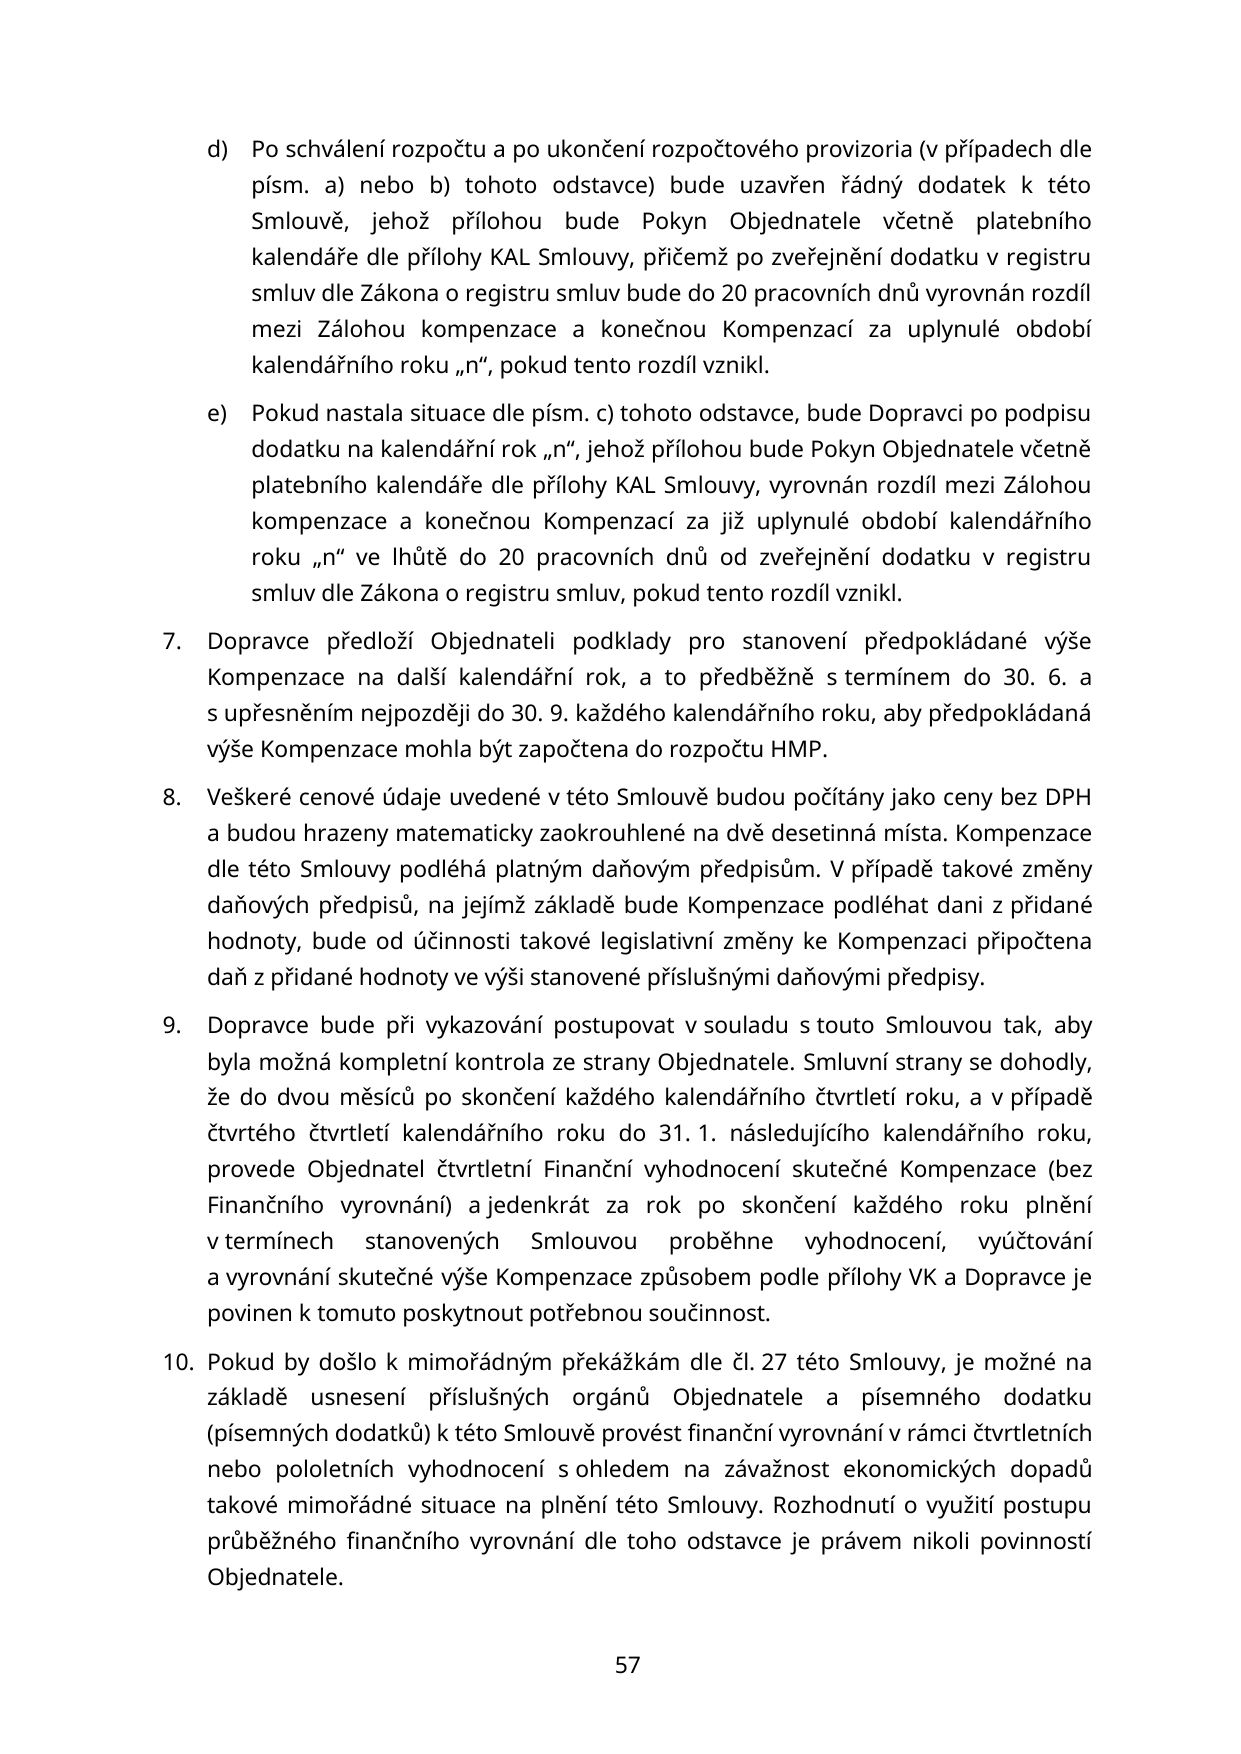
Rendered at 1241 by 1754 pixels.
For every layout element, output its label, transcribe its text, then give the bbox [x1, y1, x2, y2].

list Veškeré cenové údaje uvedené v této Smlouvě budou počítány jako ceny bez DPH a budou hrazeny matematicky zaokrouhlené na dvě desetinná místa. Kompenzace dle této Smlouvy podléhá platným daňovým předpisům. V případě takové změny daňových předpisů, na jejímž základě bude Kompenzace podléhat dani z přidané hodnoty, bude od účinnosti takové legislativní změny ke Kompenzaci připočtena daň z přidané hodnoty ve výši stanovené příslušnými daňovými předpisy. [162, 781, 1093, 992]
list Dopravce předloží Objednateli podklady pro stanovení předpokládané výše Kompenzace na další kalendářní rok, a to předběžně s termínem do 30. 6. a s upřesněním nejpozději do 30. 9. každého kalendářního roku, aby předpokládaná výše Kompenzace mohla být započtena do rozpočtu HMP. [162, 625, 1093, 764]
list Pokud by došlo k mimořádným překážkám dle čl. 27 této Smlouvy, je možné na základě usnesení příslušných orgánů Objednatele a písemného dodatku (písemných dodatků) k této Smlouvě provést finanční vyrovnání v rámci čtvrtletních nebo pololetních vyhodnocení s ohledem na závažnost ekonomických dopadů takové mimořádné situace na plnění této Smlouvy. Rozhodnutí o využití postupu průběžného finančního vyrovnání dle toho odstavce je právem nikoli povinností Objednatele. [162, 1345, 1093, 1592]
list Po schválení rozpočtu a po ukončení rozpočtového provizoria (v případech dle písm. a) nebo b) tohoto odstavce) bude uzavřen řádný dodatek k této Smlouvě, jehož přílohou bude Pokyn Objednatele včetně platebního kalendáře dle přílohy KAL Smlouvy, přičemž po zveřejnění dodatku v registru smluv dle Zákona o registru smluv bude do 20 pracovních dnů vyrovnán rozdíl mezi Zálohou kompenzace a konečnou Kompenzací za uplynulé období kalendářního roku „n“, pokud tento rozdíl vznikl. [207, 133, 1093, 380]
list Pokud nastala situace dle písm. c) tohoto odstavce, bude Dopravci po podpisu dodatku na kalendářní rok „n“, jehož přílohou bude Pokyn Objednatele včetně platebního kalendáře dle přílohy KAL Smlouvy, vyrovnán rozdíl mezi Zálohou kompenzace a konečnou Kompenzací za již uplynulé období kalendářního roku „n“ ve lhůtě do 20 pracovních dnů od zveřejnění dodatku v registru smluv dle Zákona o registru smluv, pokud tento rozdíl vznikl. [207, 397, 1093, 608]
list Dopravce bude při vykazování postupovat v souladu s touto Smlouvou tak, aby byla možná kompletní kontrola ze strany Objednatele. Smluvní strany se dohodly, že do dvou měsíců po skončení každého kalendářního čtvrtletí roku, a v případě čtvrtého čtvrtletí kalendářního roku do 31. 1. následujícího kalendářního roku, provede Objednatel čtvrtletní Finanční vyhodnocení skutečné Kompenzace (bez Finančního vyrovnání) a jedenkrát za rok po skončení každého roku plnění v termínech stanovených Smlouvou proběhne vyhodnocení, vyúčtování a vyrovnání skutečné výše Kompenzace způsobem podle přílohy VK a Dopravce je povinen k tomuto poskytnout potřebnou součinnost. [162, 1009, 1093, 1328]
